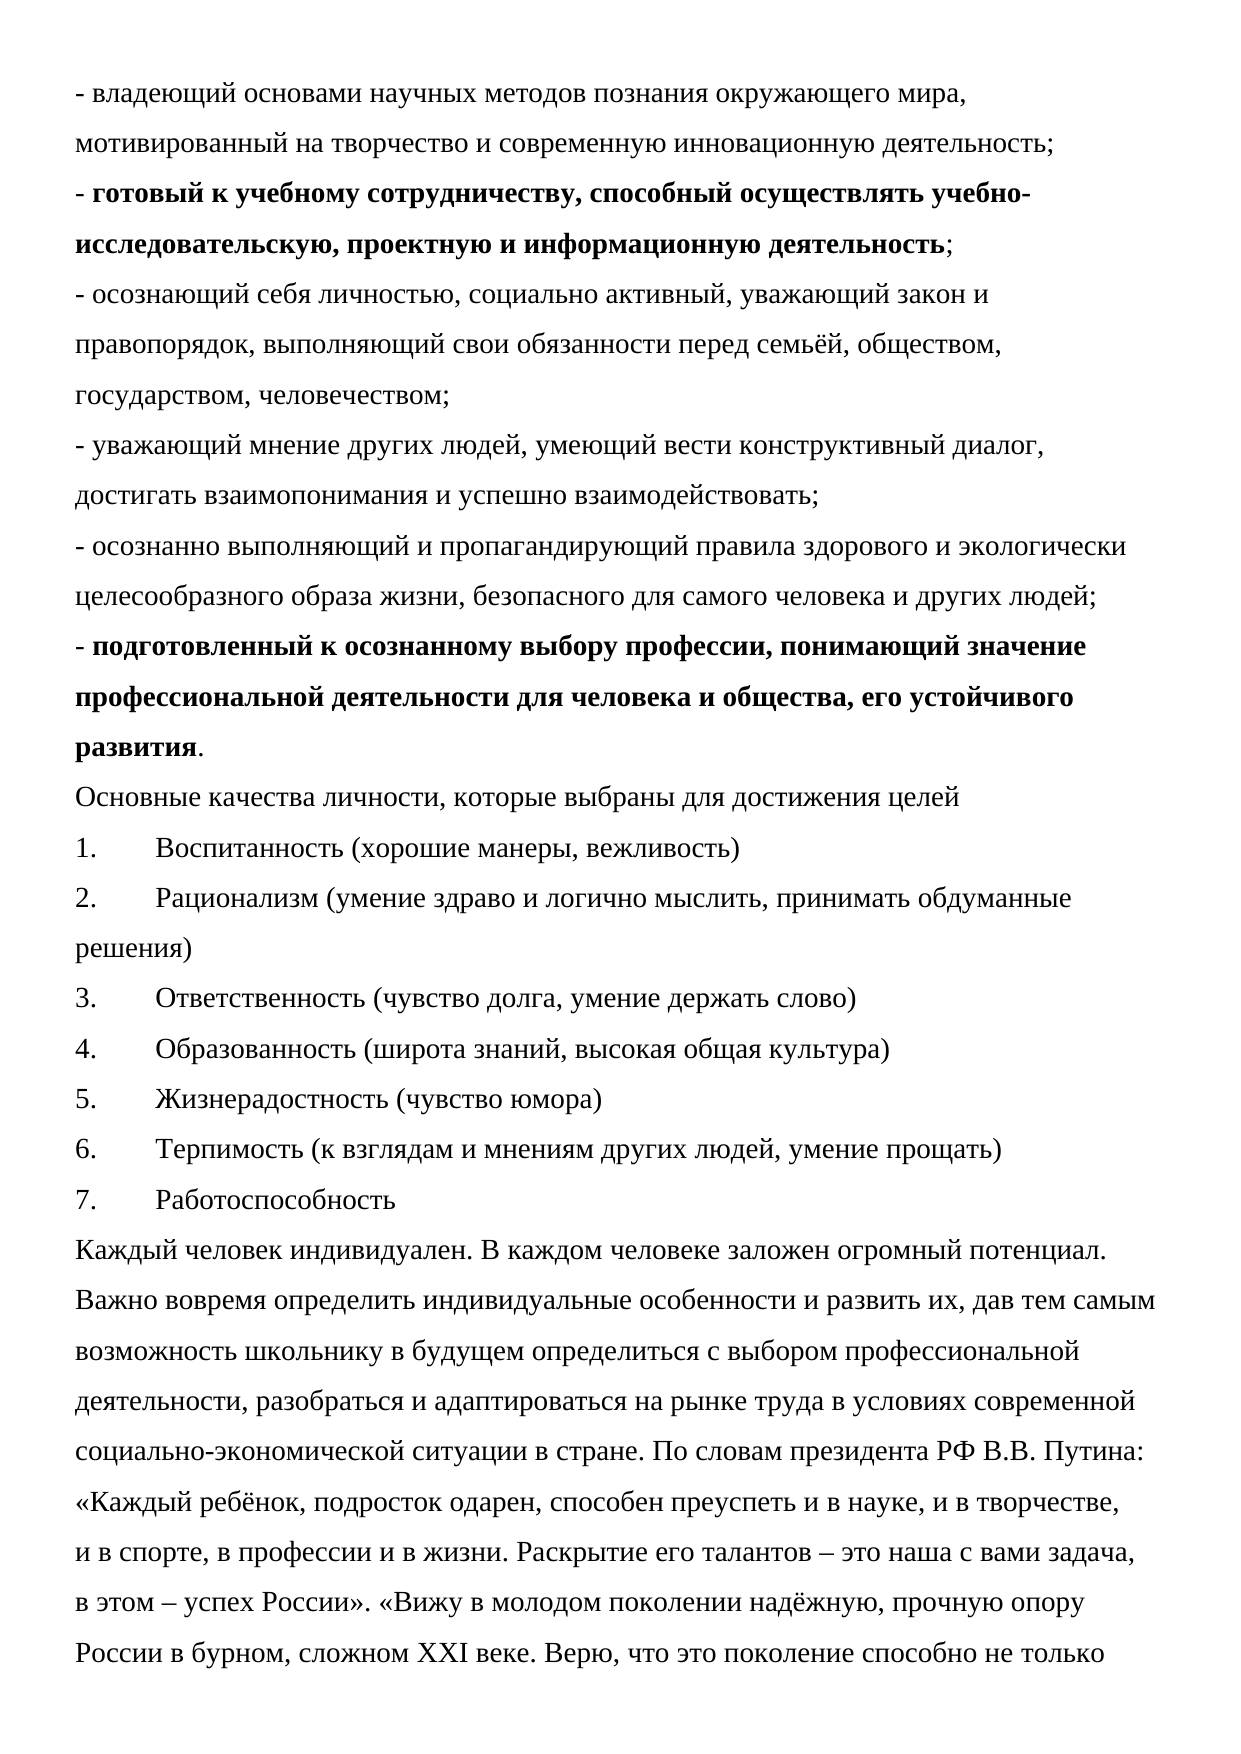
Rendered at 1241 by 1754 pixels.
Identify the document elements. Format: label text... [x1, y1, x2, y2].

text 6. Терпимость (к взглядам и мнениям других людей, умение прощать) [75, 1132, 1165, 1165]
text 5. Жизнерадостность (чувство юмора) [75, 1081, 1165, 1115]
text 3. Ответственность (чувство долга, умение держать слово) [75, 981, 1165, 1014]
text - подготовленный к осознанному выбору профессии, понимающий значение профессиональной деятельности для человека и общества, его устойчивого развития. [75, 628, 1165, 763]
text - готовый к учебному сотрудничеству, способный осуществлять учебно-исследовательскую, проектную и информационную деятельность; [75, 176, 1165, 259]
text - уважающий мнение других людей, умеющий вести конструктивный диалог, достигать взаимопонимания и успешно взаимодействовать; [75, 427, 1165, 511]
text - владеющий основами научных методов познания окружающего мира, мотивированный на творчество и современную инновационную деятельность; [75, 75, 1165, 159]
text - осознанно выполняющий и пропагандирующий правила здорового и экологически целесообразного образа жизни, безопасного для самого человека и других людей; [75, 528, 1165, 612]
text 4. Образованность (широта знаний, высокая общая культура) [75, 1031, 1165, 1064]
text - осознающий себя личностью, социально активный, уважающий закон и правопорядок, выполняющий свои обязанности перед семьёй, обществом, государством, человечеством; [75, 276, 1165, 410]
text 1. Воспитанность (хорошие манеры, вежливость) [75, 830, 1165, 863]
text 7. Работоспособность [75, 1182, 1165, 1215]
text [75, 1232, 1165, 1668]
text 2. Рационализм (умение здраво и логично мыслить, принимать обдуманные решения) [75, 880, 1165, 964]
text Основные качества личности, которые выбраны для достижения целей [75, 779, 1165, 813]
